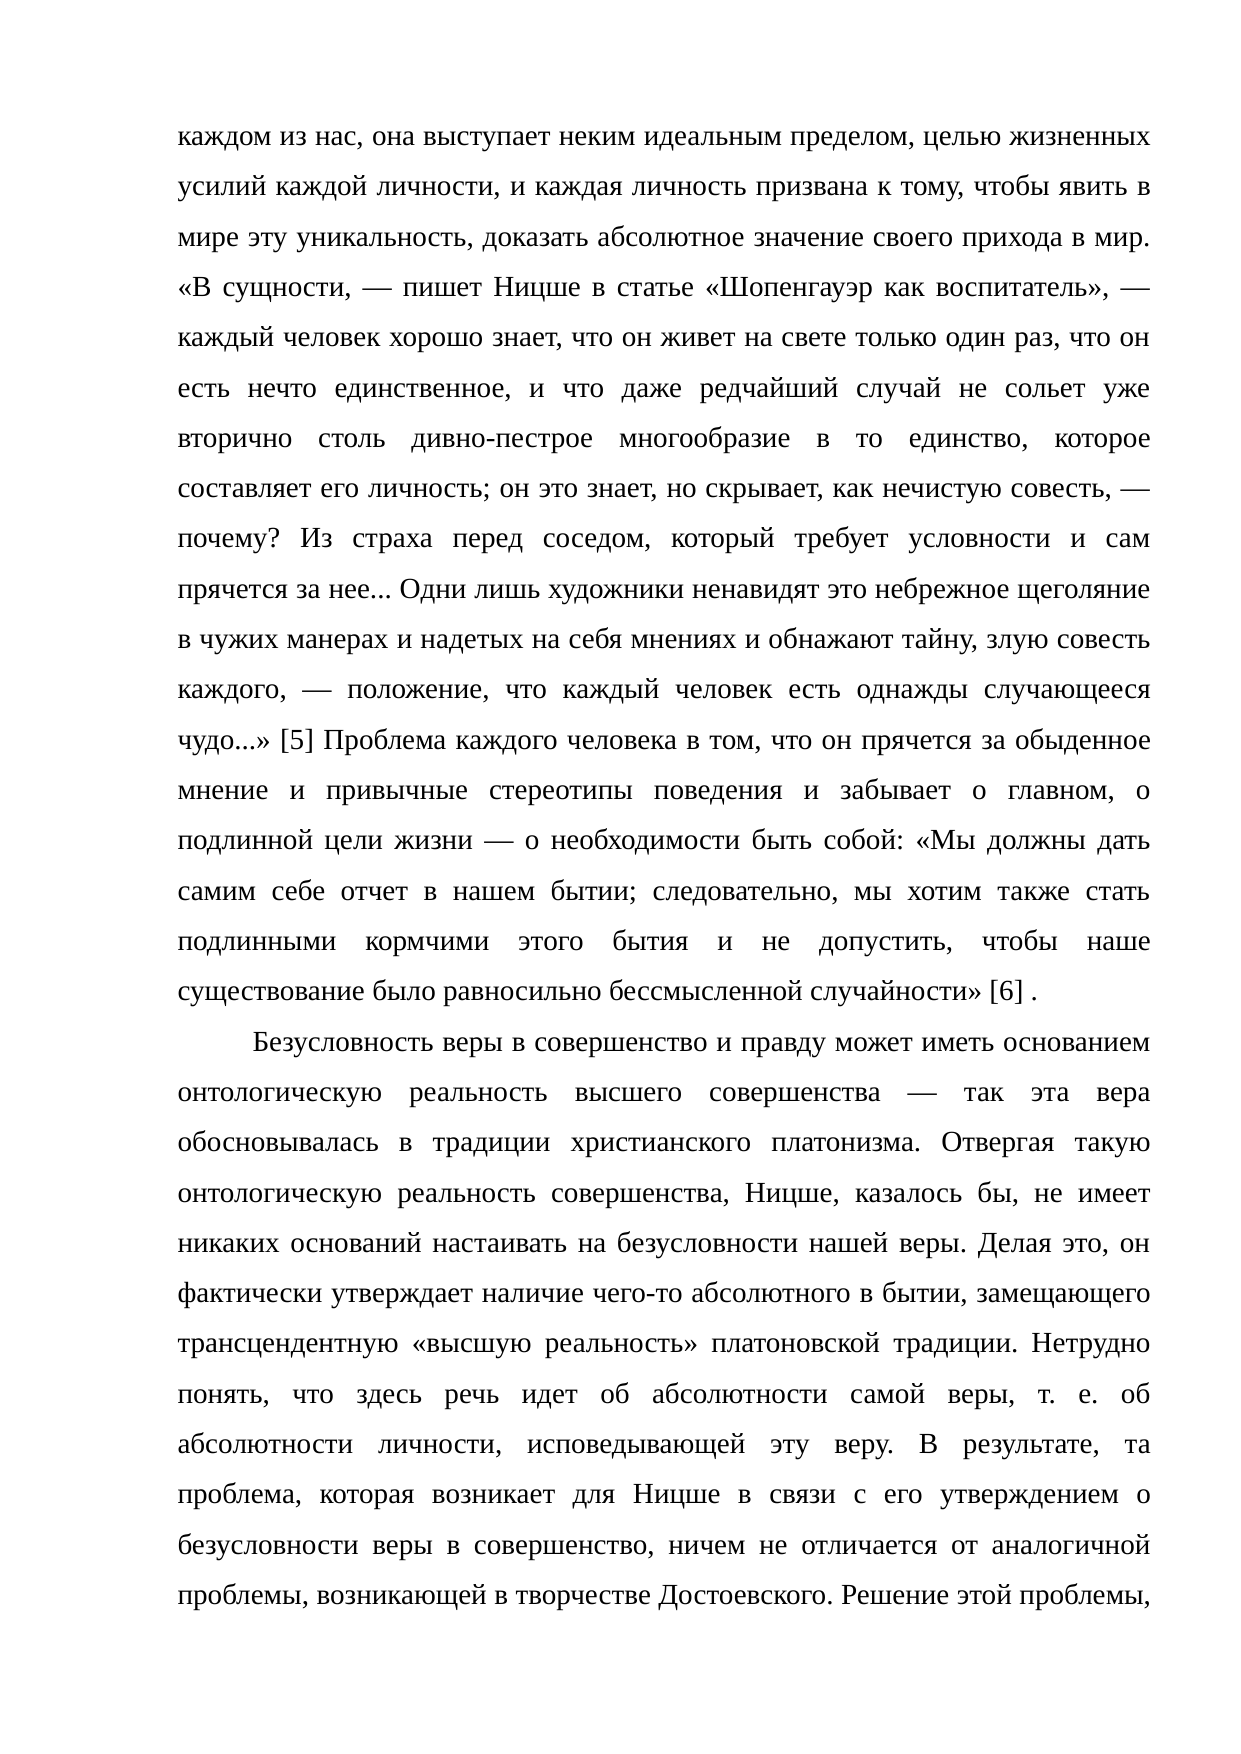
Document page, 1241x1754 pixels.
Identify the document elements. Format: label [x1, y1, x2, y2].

text [177, 1024, 1152, 1611]
text [177, 118, 1152, 1007]
